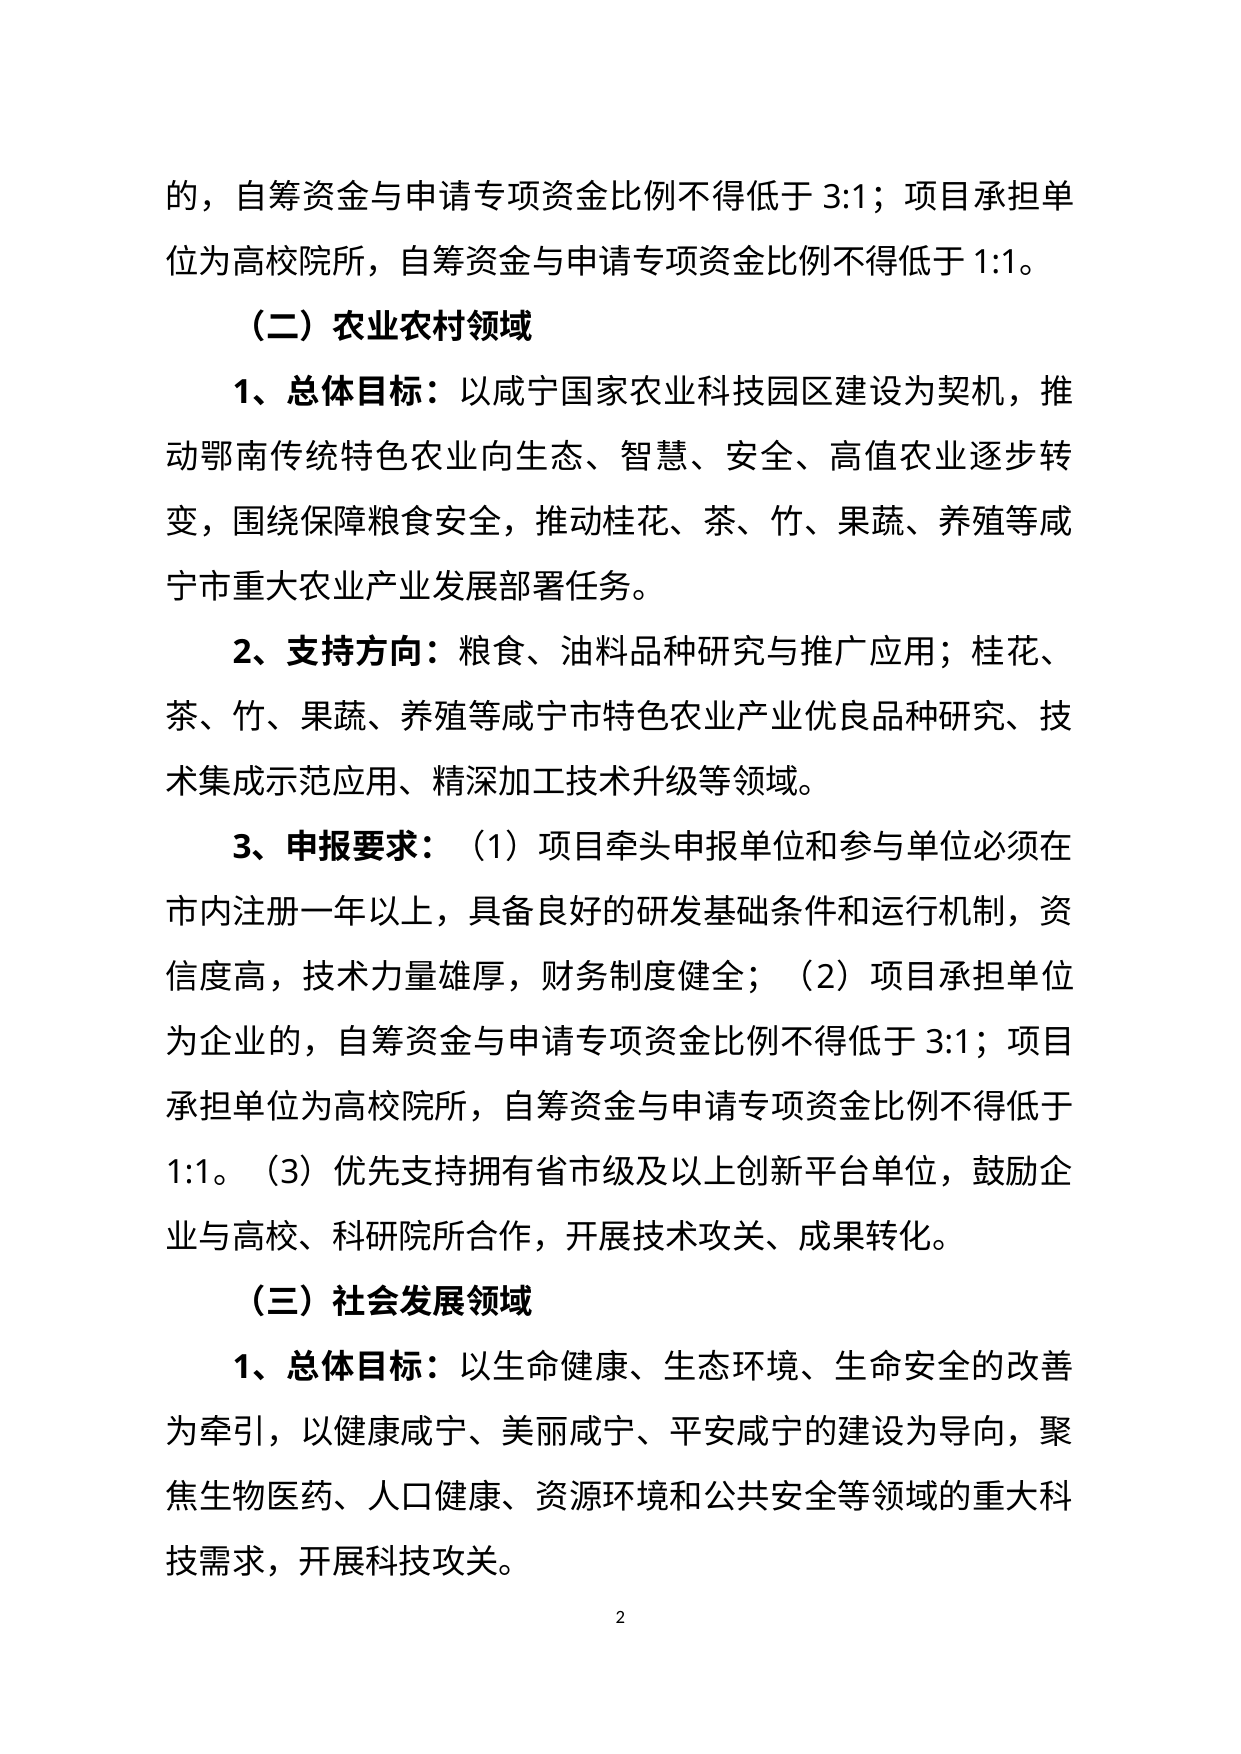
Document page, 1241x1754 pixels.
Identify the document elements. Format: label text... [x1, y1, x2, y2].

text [165, 162, 1075, 292]
text （三）社会发展领域 [165, 1267, 1075, 1332]
text （二）农业农村领域 [165, 292, 1075, 357]
text 1、总体目标：以咸宁国家农业科技园区建设为契机，推动鄂南传统特色农业向生态、智慧、安全、高值农业逐步转变，围绕保障粮食安全，推动桂花、茶、竹、果蔬、养殖等咸宁市重大农业产业发展部署任务。 [165, 357, 1075, 617]
text 2、支持方向：粮食、油料品种研究与推广应用；桂花、茶、竹、果蔬、养殖等咸宁市特色农业产业优良品种研究、技术集成示范应用、精深加工技术升级等领域。 [165, 617, 1075, 812]
text 1、总体目标：以生命健康、生态环境、生命安全的改善为牵引，以健康咸宁、美丽咸宁、平安咸宁的建设为导向，聚焦生物医药、人口健康、资源环境和公共安全等领域的重大科技需求，开展科技攻关。 [165, 1332, 1075, 1592]
text 3、申报要求：（1）项目牵头申报单位和参与单位必须在市内注册一年以上，具备良好的研发基础条件和运行机制，资信度高，技术力量雄厚，财务制度健全；（2）项目承担单位为企业的，自筹资金与申请专项资金比例不得低于3:1；项目承担单位为高校院所，自筹资金与申请专项资金比例不得低于1:1。（3）优先支持拥有省市级及以上创新平台单位，鼓励企业与高校、科研院所合作，开展技术攻关、成果转化。 [165, 812, 1075, 1267]
